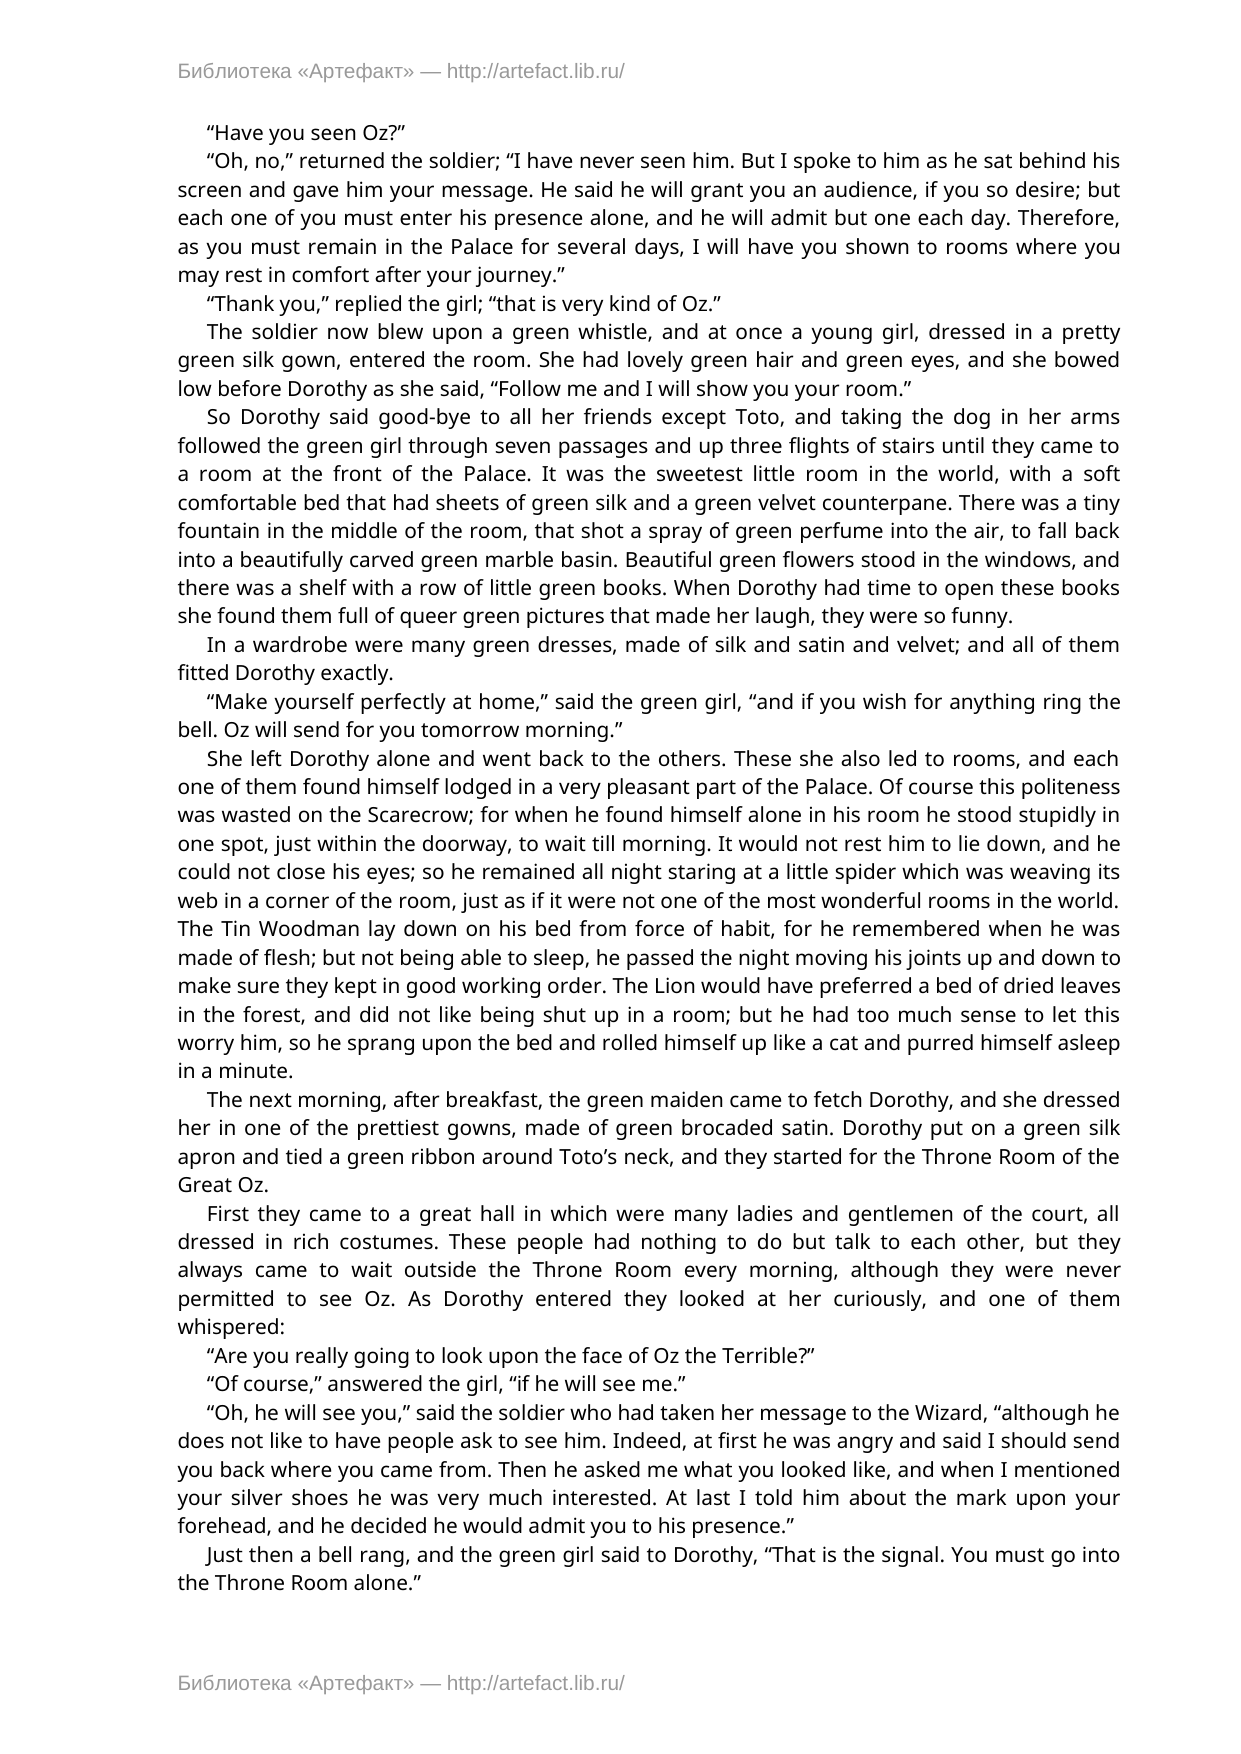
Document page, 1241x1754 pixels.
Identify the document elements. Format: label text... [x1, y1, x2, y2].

text Just then a bell rang, and the green girl said to Dorothy, “That is the signal. You must go into the Throne Room alone.” [177, 1540, 1122, 1597]
text In a wardrobe were many green dresses, made of silk and satin and velvet; and all of them fitted Dorothy exactly. [177, 630, 1122, 687]
text “Oh, no,” returned the soldier; “I have never seen him. But I spoke to him as he sat behind his screen and gave him your message. He said he will grant you an audience, if you so desire; but each one of you must enter his presence alone, and he will admit but one each day. Therefore, as you must remain in the Palace for several days, I will have you shown to rooms where you may rest in comfort after your journey.” [177, 147, 1122, 289]
text The next morning, after breakfast, the green maiden came to fetch Dorothy, and she dressed her in one of the prettiest gowns, made of green brocaded satin. Dorothy put on a green silk apron and tied a green ribbon around Toto’s neck, and they started for the Throne Room of the Great Oz. [177, 1085, 1122, 1199]
text She left Dorothy alone and went back to the others. These she also led to rooms, and each one of them found himself lodged in a very pleasant part of the Palace. Of course this politeness was wasted on the Scarecrow; for when he found himself alone in his room he stood stupidly in one spot, just within the doorway, to wait till morning. It would not rest him to lie down, and he could not close his eyes; so he remained all night staring at a little spider which was weaving its web in a corner of the room, just as if it were not one of the most wonderful rooms in the world. The Tin Woodman lay down on his bed from force of habit, for he remembered when he was made of flesh; but not being able to sleep, he passed the night moving his joints up and down to make sure they kept in good working order. The Lion would have preferred a bed of dried leaves in the forest, and did not like being shut up in a room; but he had too much sense to let this worry him, so he sprang upon the bed and rolled himself up like a cat and purred himself asleep in a minute. [177, 744, 1122, 1085]
text So Dorothy said good-bye to all her friends except Toto, and taking the dog in her arms followed the green girl through seven passages and up three flights of stairs until they came to a room at the front of the Palace. It was the sweetest little room in the world, with a soft comfortable bed that had sheets of green silk and a green velvet counterpane. There was a tiny fountain in the middle of the room, that shot a spray of green perfume into the air, to fall back into a beautifully carved green marble basin. Beautiful green flowers stood in the windows, and there was a shelf with a row of little green books. When Dorothy had time to open these books she found them full of queer green pictures that made her laugh, they were so funny. [177, 402, 1122, 630]
text “Thank you,” replied the girl; “that is very kind of Oz.” [177, 289, 1122, 317]
text “Are you really going to look upon the face of Oz the Terrible?” [177, 1341, 1122, 1369]
text “Oh, he will see you,” said the soldier who had taken her message to the Wizard, “although he does not like to have people ask to see him. Indeed, at first he was angry and said I should send you back where you came from. Then he asked me what you looked like, and when I mentioned your silver shoes he was very much interested. At last I told him about the mark upon your forehead, and he decided he would admit you to his presence.” [177, 1398, 1122, 1540]
text The soldier now blew upon a green whistle, and at once a young girl, dressed in a pretty green silk gown, entered the room. She had lovely green hair and green eyes, and she bowed low before Dorothy as she said, “Follow me and I will show you your room.” [177, 317, 1122, 402]
text “Of course,” answered the girl, “if he will see me.” [177, 1369, 1122, 1398]
text “Have you seen Oz?” [177, 118, 1122, 147]
text First they came to a great hall in which were many ladies and gentlemen of the court, all dressed in rich costumes. These people had nothing to do but talk to each other, but they always came to wait outside the Throne Room every morning, although they were never permitted to see Oz. As Dorothy entered they looked at her curiously, and one of them whispered: [177, 1199, 1122, 1341]
text “Make yourself perfectly at home,” said the green girl, “and if you wish for anything ring the bell. Oz will send for you tomorrow morning.” [177, 687, 1122, 744]
